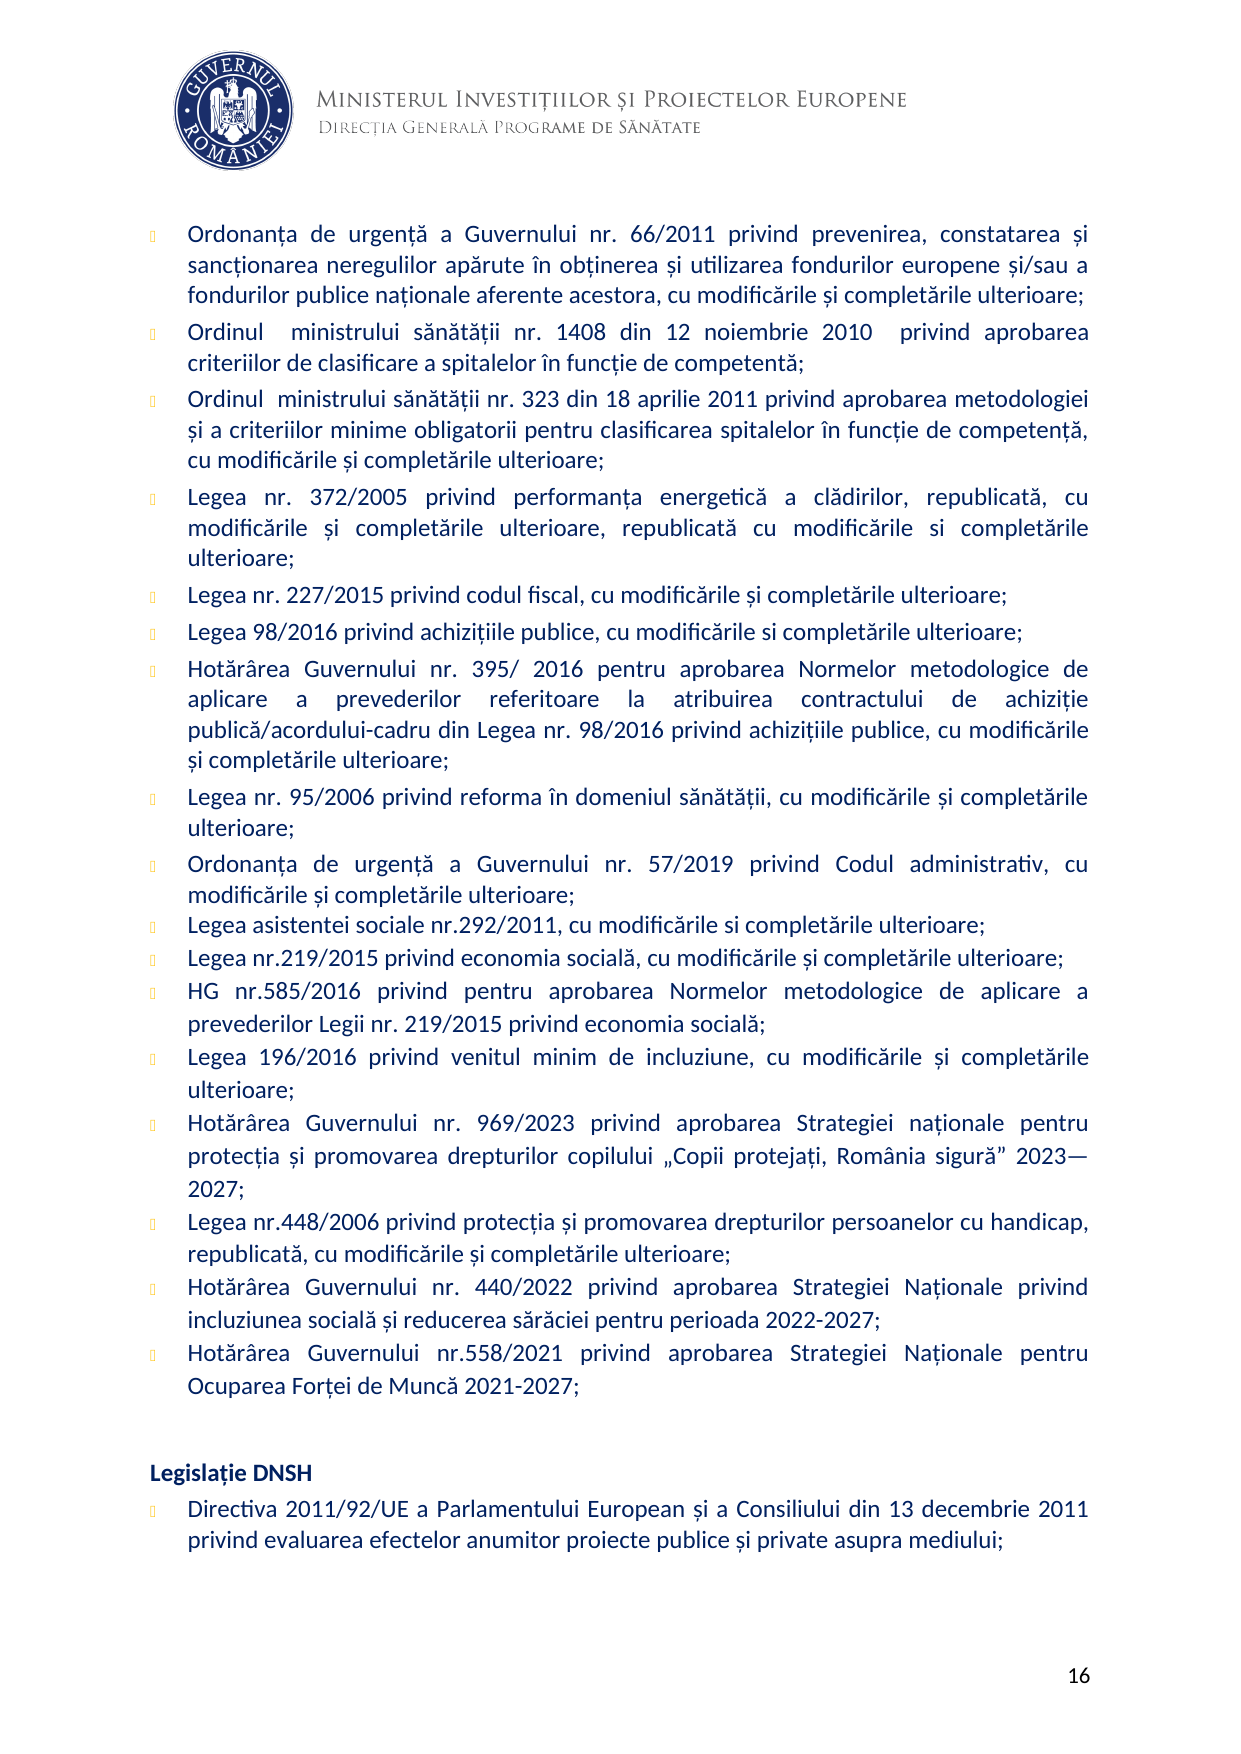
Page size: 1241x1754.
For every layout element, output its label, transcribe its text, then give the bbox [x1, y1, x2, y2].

list Legea asistentei sociale nr.292/2011, cu modificările si completările ulterioare; [150, 909, 1090, 940]
list Ordinul ministrului sănătății nr. 323 din 18 aprilie 2011 privind aprobarea metodologiei şi a criteriilor minime obligatorii pentru clasificarea spitalelor în funcție de competență, cu modificările și completările ulterioare; [150, 384, 1090, 475]
list Hotărârea Guvernului nr.558/2021 privind aprobarea Strategiei Naționale pentru Ocuparea Forței de Muncă 2021-2027; [150, 1337, 1090, 1401]
list Legea nr. 95/2006 privind reforma în domeniul sănătății, cu modificările și completările ulterioare; [150, 781, 1090, 842]
picture [150, 29, 928, 191]
list Legea nr. 227/2015 privind codul fiscal, cu modificările și completările ulterioare; [150, 579, 1090, 610]
list Hotărârea Guvernului nr. 969/2023 privind aprobarea Strategiei naționale pentru protecția și promovarea drepturilor copilului „Copii protejați, România sigură” 2023—2027; [150, 1107, 1090, 1203]
list Hotărârea Guvernului nr. 440/2022 privind aprobarea Strategiei Naționale privind incluziunea socială și reducerea sărăciei pentru perioada 2022-2027; [150, 1272, 1090, 1335]
list Directiva 2011/92/UE a Parlamentului European și a Consiliului din 13 decembrie 2011 privind evaluarea efectelor anumitor proiecte publice și private asupra mediului; [150, 1493, 1090, 1554]
list Legea nr. 372/2005 privind performanța energetică a clădirilor, republicată, cu modificările și completările ulterioare, republicată cu modificările si completările ulterioare; [150, 481, 1090, 573]
text Legislație DNSH [150, 1457, 1090, 1487]
list HG nr.585/2016 privind pentru aprobarea Normelor metodologice de aplicare a prevederilor Legii nr. 219/2015 privind economia socială; [150, 975, 1090, 1039]
list Hotărârea Guvernului nr. 395/ 2016 pentru aprobarea Normelor metodologice de aplicare a prevederilor referitoare la atribuirea contractului de achiziție publică/acordului-cadru din Legea nr. 98/2016 privind achizițiile publice, cu modificările și completările ulterioare; [150, 653, 1090, 775]
list Legea 98/2016 privind achizițiile publice, cu modificările si completările ulterioare; [150, 616, 1090, 647]
list Ordonanța de urgență a Guvernului nr. 66/2011 privind prevenirea, constatarea și sancționarea neregulilor apărute în obținerea și utilizarea fondurilor europene și/sau a fondurilor publice naționale aferente acestora, cu modificările și completările ulterioare; [150, 218, 1090, 310]
list Legea nr.219/2015 privind economia socială, cu modificările și completările ulterioare; [150, 942, 1090, 973]
list Legea nr.448/2006 privind protecția și promovarea drepturilor persoanelor cu handicap, republicată, cu modificările și completările ulterioare; [150, 1206, 1090, 1269]
list Legea 196/2016 privind venitul minim de incluziune, cu modificările și completările ulterioare; [150, 1041, 1090, 1104]
list Ordonanța de urgență a Guvernului nr. 57/2019 privind Codul administrativ, cu modificările și completările ulterioare; [150, 848, 1090, 909]
list Ordinul ministrului sănătății nr. 1408 din 12 noiembrie 2010 privind aprobarea criteriilor de clasificare a spitalelor în funcție de competentă; [150, 316, 1090, 377]
